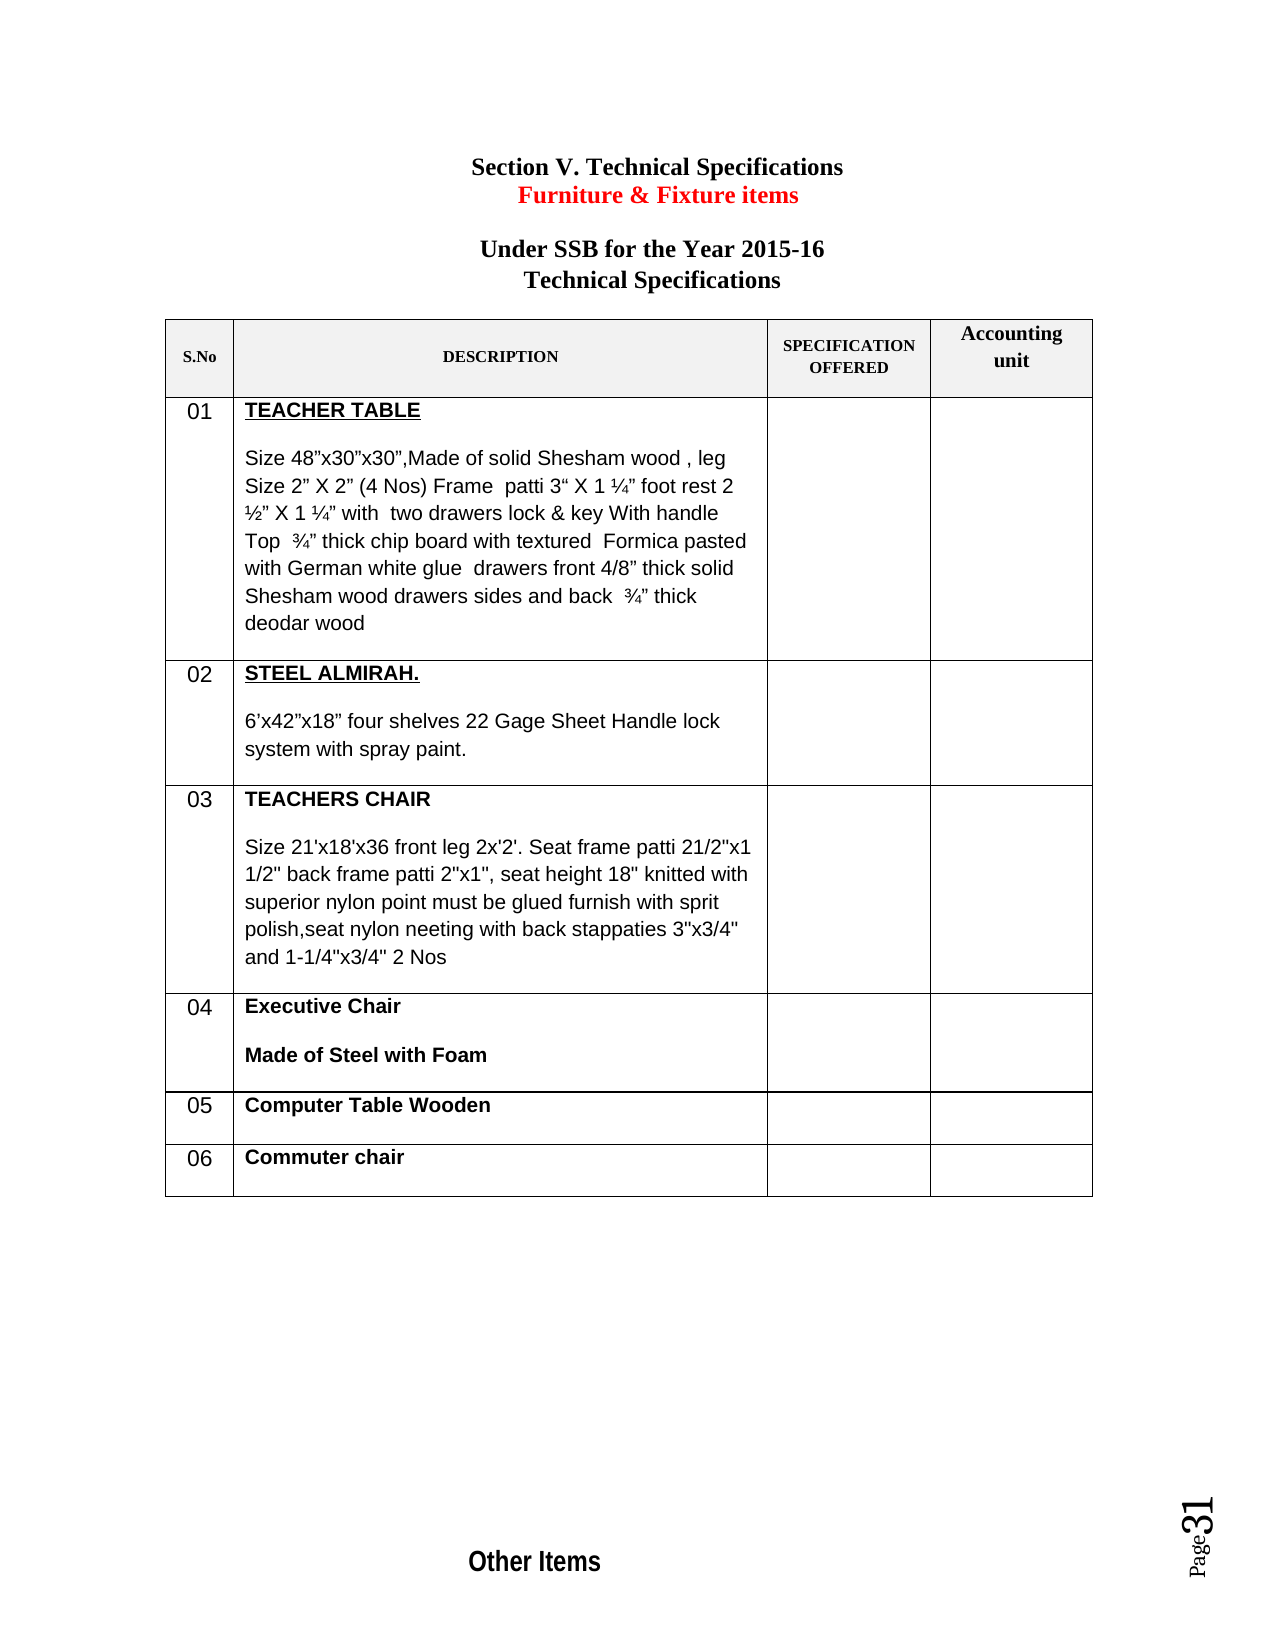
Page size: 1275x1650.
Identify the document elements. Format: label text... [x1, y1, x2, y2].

text Other Items [468, 1544, 1137, 1577]
table_cell [768, 398, 930, 660]
table_cell 02 [166, 661, 233, 785]
table_cell 01 [166, 398, 233, 660]
table_cell [768, 994, 930, 1091]
table_cell TEACHER TABLE Size 48”x30”x30”,Made of solid Shesham wood , leg Size 2” X 2” (4 Nos) Frame patti 3“ X 1 ¼” foot rest 2 ½” X 1 ¼” with two drawers lock & key With handle Top ¾” thick chip board with textured Formica pasted with German white glue drawers front 4/8” thick solid Shesham wood drawers sides and back ¾” thick deodar wood [234, 398, 767, 660]
table_cell 05 [166, 1093, 233, 1143]
text Furniture & Fixture items [188, 180, 1129, 209]
table_cell Commuter chair [234, 1145, 767, 1196]
table_cell 06 [166, 1145, 233, 1196]
table_cell [931, 994, 1092, 1091]
table_cell 03 [166, 786, 233, 993]
table_cell TEACHERS CHAIR Size 21'x18'x36 front leg 2x'2'. Seat frame patti 21/2"x1 1/2" back frame patti 2"x1", seat height 18" knitted with superior nylon point must be glued furnish with sprit polish,seat nylon neeting with back stappaties 3"x3/4" and 1-1/4"x3/4" 2 Nos [234, 786, 767, 993]
table_cell [931, 1093, 1092, 1143]
text Technical Specifications [177, 266, 1127, 294]
text Under SSB for the Year 2015-16 [177, 234, 1127, 263]
table_cell [931, 786, 1092, 993]
table_header Accounting unit [931, 320, 1092, 397]
table_cell [931, 661, 1092, 785]
table_cell [768, 786, 930, 993]
table_cell Executive Chair Made of Steel with Foam [234, 994, 767, 1091]
table_cell [768, 1145, 930, 1196]
text Section V. Technical Specifications [177, 152, 1137, 180]
table_header DESCRIPTION [234, 320, 767, 397]
table_cell [768, 1093, 930, 1143]
table_header S.No [166, 320, 233, 397]
table_cell STEEL ALMIRAH. 6’x42”x18” four shelves 22 Gage Sheet Handle lock system with spray paint. [234, 661, 767, 785]
table_cell Computer Table Wooden [234, 1093, 767, 1143]
table_cell [931, 1145, 1092, 1196]
table_cell [931, 398, 1092, 660]
table_header SPECIFICATION OFFERED [768, 320, 930, 397]
table_cell [768, 661, 930, 785]
table_cell 04 [166, 994, 233, 1091]
